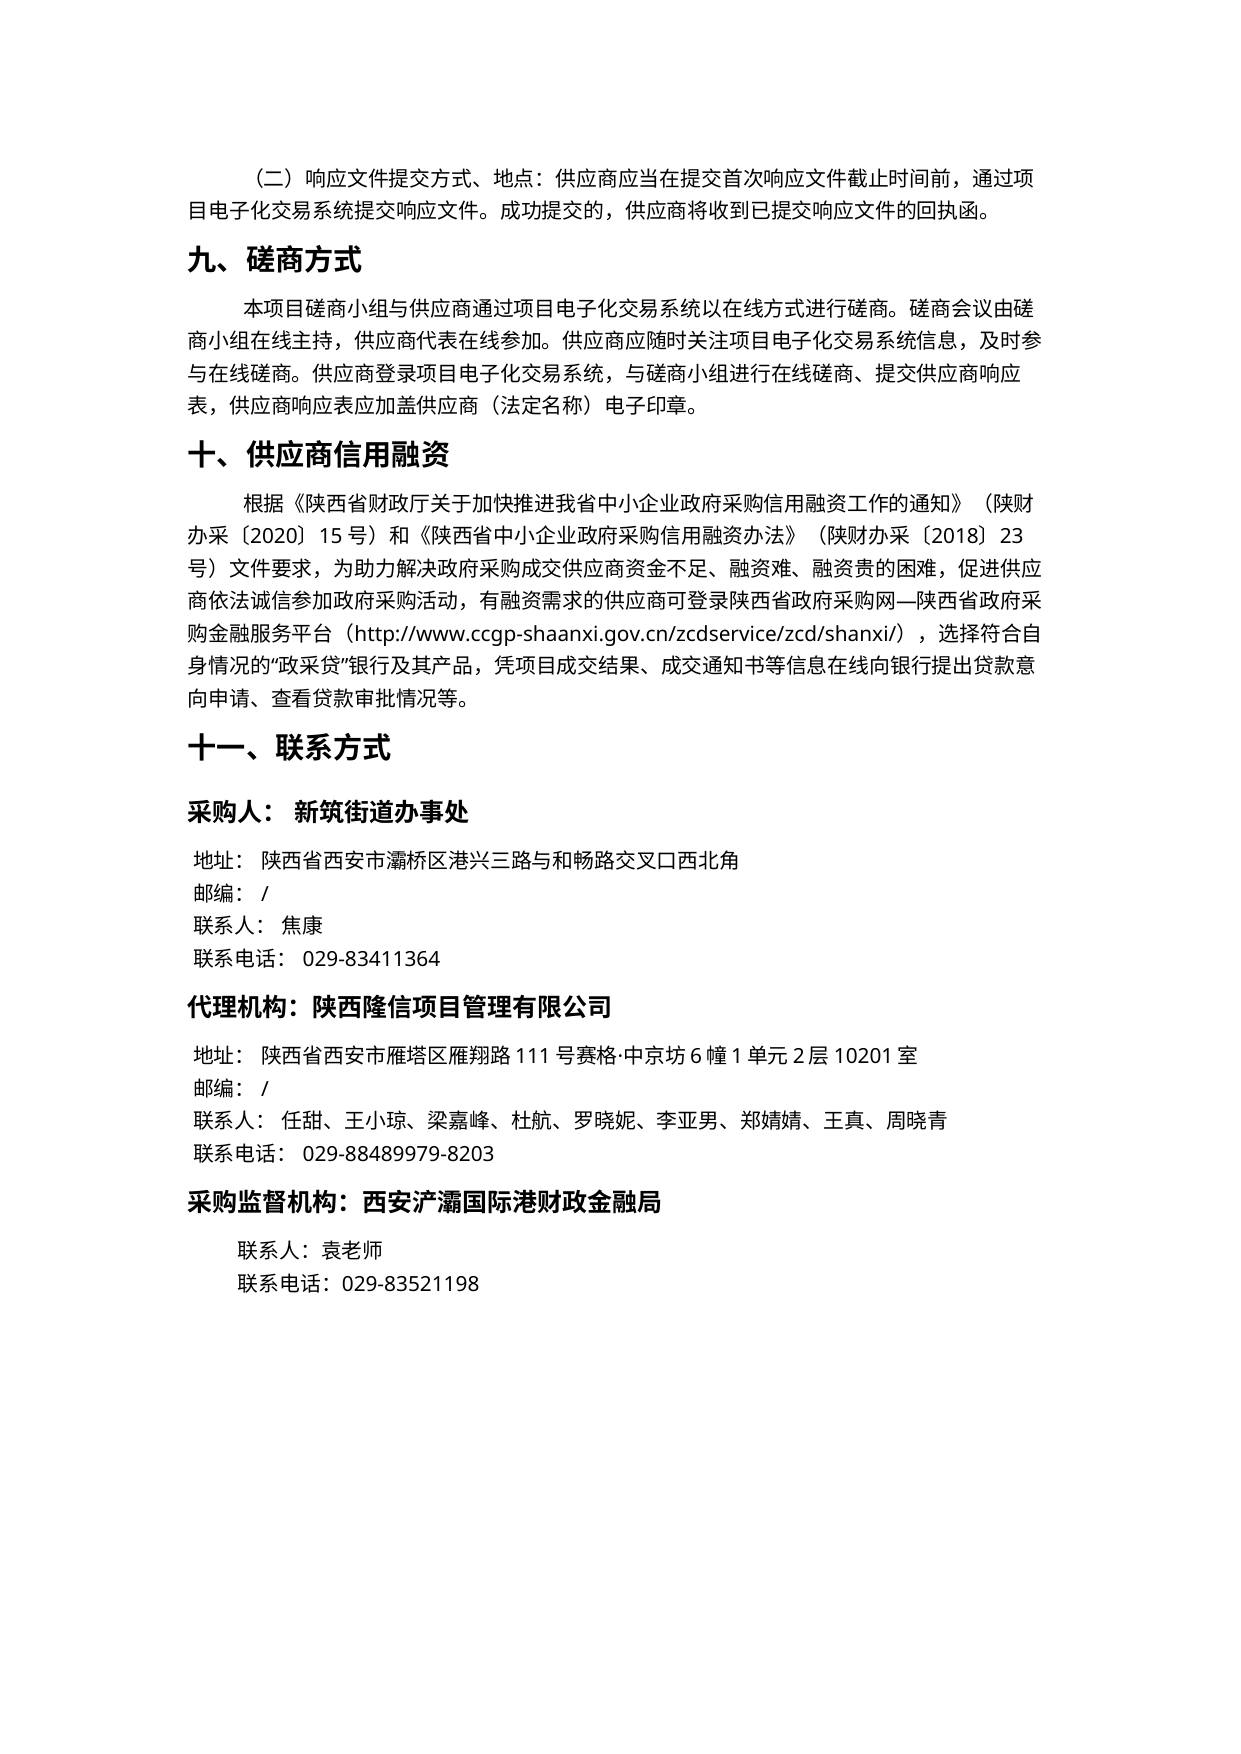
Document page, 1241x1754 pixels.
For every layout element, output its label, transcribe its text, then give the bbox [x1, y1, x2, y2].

text 根据《陕西省财政厅关于加快推进我省中小企业政府采购信用融资工作的通知》（陕财办采〔2020〕15 号）和《陕西省中小企业政府采购信用融资办法》（陕财办采〔2018〕23 号）文件要求，为助力解决政府采购成交供应商资金不足、融资难、融资贵的困难，促进供应商依法诚信参加政府采购活动，有融资需求的供应商可登录陕西省政府采购网—陕西省政府采购金融服务平台（http://www.ccgp-shaanxi.gov.cn/zcdservice/zcd/shanxi/），选择符合自身情况的“政采贷”银行及其产品，凭项目成交结果、成交通知书等信息在线向银行提出贷款意向申请、查看贷款审批情况等。 [187, 487, 1053, 714]
text 联系人： 任甜、王小琼、梁嘉峰、杜航、罗晓妮、李亚男、郑婧婧、王真、周晓青 [187, 1104, 1053, 1137]
text （二）响应文件提交方式、地点：供应商应当在提交首次响应文件截止时间前，通过项目电子化交易系统提交响应文件。成功提交的，供应商将收到已提交响应文件的回执函。 [187, 162, 1053, 227]
text 本项目磋商小组与供应商通过项目电子化交易系统以在线方式进行磋商。磋商会议由磋商小组在线主持，供应商代表在线参加。供应商应随时关注项目电子化交易系统信息，及时参与在线磋商。供应商登录项目电子化交易系统，与磋商小组进行在线磋商、提交供应商响应表，供应商响应表应加盖供应商（法定名称）电子印章。 [187, 292, 1053, 422]
text 联系人： 焦康 [187, 909, 1053, 942]
text 十、供应商信用融资 [187, 422, 1053, 487]
text 采购监督机构：西安浐灞国际港财政金融局 [187, 1169, 1053, 1234]
text 联系电话：029-83521198 [187, 1267, 1053, 1299]
text 十一、联系方式 [187, 714, 1053, 779]
text 地址： 陕西省西安市灞桥区港兴三路与和畅路交叉口西北角 [187, 844, 1053, 877]
text 邮编： / [187, 1072, 1053, 1104]
text 代理机构：陕西隆信项目管理有限公司 [187, 974, 1053, 1039]
text 地址： 陕西省西安市雁塔区雁翔路111号赛格·中京坊6幢1单元2层10201室 [187, 1039, 1053, 1072]
text 联系电话： 029-83411364 [187, 942, 1053, 974]
text 九、磋商方式 [187, 227, 1053, 292]
text 联系人：袁老师 [187, 1234, 1053, 1267]
text 邮编： / [187, 877, 1053, 909]
text 采购人： 新筑街道办事处 [187, 779, 1053, 844]
text 联系电话： 029-88489979-8203 [187, 1137, 1053, 1169]
